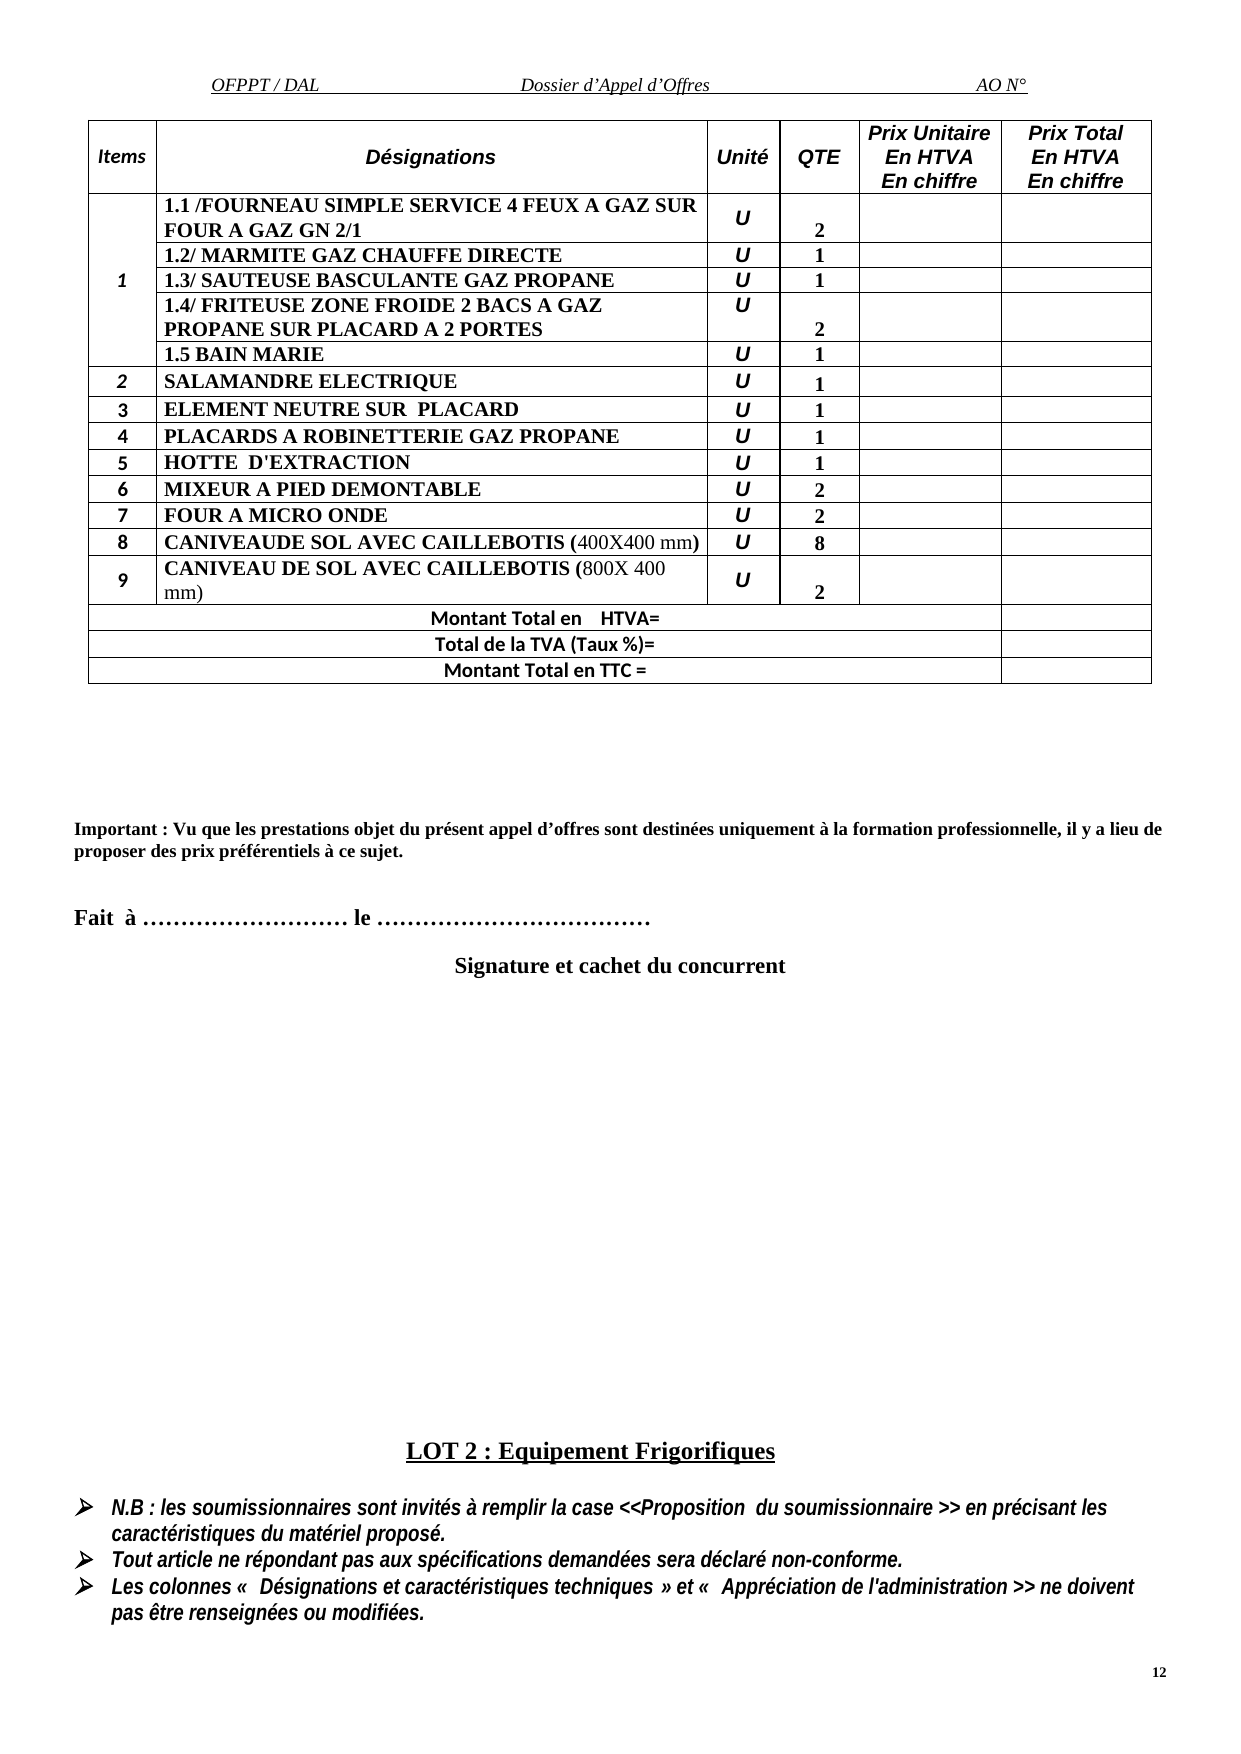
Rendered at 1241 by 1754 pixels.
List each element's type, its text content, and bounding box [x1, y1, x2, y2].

table_cell U [708, 268, 779, 292]
table_cell PLACARDS A ROBINETTERIE GAZ PROPANE [157, 423, 707, 449]
table_cell 1.5 BAIN MARIE [157, 342, 707, 366]
table_cell 2 [781, 503, 859, 528]
table_cell 2 [781, 476, 859, 502]
table_cell [860, 476, 1001, 502]
table_cell [1002, 268, 1151, 292]
table_cell 4 [89, 423, 156, 449]
table_cell U [708, 503, 779, 528]
table_cell U [708, 194, 779, 242]
table_cell U [708, 529, 779, 554]
table_cell 7 [89, 503, 156, 528]
table_cell 8 [89, 529, 156, 554]
table_cell [1002, 293, 1151, 341]
table_cell 1 [781, 423, 859, 449]
table_cell 2 [781, 293, 859, 341]
table_cell HOTTE D'EXTRACTION [157, 450, 707, 475]
table_cell [1002, 450, 1151, 475]
text Important : Vu que les prestations objet du présent appel d’offres sont destinées uniquement à la formation professionnelle, il y a lieu de proposer des prix préférentiels à ce sujet. [74, 818, 1166, 861]
table_cell 9 [89, 556, 156, 604]
table_cell CANIVEAUDE SOL AVEC CAILLEBOTIS (400X400 mm) [157, 529, 707, 554]
table_cell 5 [89, 450, 156, 475]
table_cell U [708, 367, 779, 396]
table_cell SALAMANDRE ELECTRIQUE [157, 367, 707, 396]
table_cell [860, 450, 1001, 475]
table_cell U [708, 476, 779, 502]
table_cell 1 [89, 194, 156, 366]
table_header Prix Unitaire En HTVA En chiffre [860, 121, 1001, 192]
table_header QTE [781, 121, 859, 192]
table_cell [860, 268, 1001, 292]
table_cell [860, 503, 1001, 528]
list N.B : les soumissionnaires sont invités à remplir la case <<Proposition du soumissionnaire >> en précisant les caractéristiques du matériel proposé. [74, 1494, 1166, 1546]
table_cell Montant Total en TTC = [89, 658, 1001, 683]
table_cell [860, 397, 1001, 422]
table_cell [1002, 397, 1151, 422]
table_cell 2 [781, 194, 859, 242]
table_cell [860, 243, 1001, 267]
text Fait à ……………………… le ……………………………… [74, 904, 1166, 931]
table_cell [860, 367, 1001, 396]
table_cell [1002, 342, 1151, 366]
table_cell 1 [781, 342, 859, 366]
table_cell 1 [781, 367, 859, 396]
table_cell [860, 556, 1001, 604]
table_cell [1002, 194, 1151, 242]
table_cell [860, 194, 1001, 242]
text LOT 2 : Equipement Frigorifiques [15, 1436, 1166, 1465]
table_cell Montant Total en HTVA= [89, 605, 1001, 630]
table_cell 2 [89, 367, 156, 396]
table_cell [1002, 658, 1151, 683]
table_cell 1.1 /FOURNEAU SIMPLE SERVICE 4 FEUX A GAZ SUR FOUR A GAZ GN 2/1 [157, 194, 707, 242]
table_header Unité [708, 121, 779, 192]
table_cell [860, 423, 1001, 449]
table_cell 8 [781, 529, 859, 554]
list Les colonnes « Désignations et caractéristiques techniques » et « Appréciation de l'administration >> ne doivent pas être renseignées ou modifiées. [74, 1573, 1166, 1626]
table_cell 1.2/ MARMITE GAZ CHAUFFE DIRECTE [157, 243, 707, 267]
table_cell ELEMENT NEUTRE SUR PLACARD [157, 397, 707, 422]
table_cell U [708, 397, 779, 422]
table_cell [860, 342, 1001, 366]
table_cell U [708, 450, 779, 475]
table_cell 1 [781, 268, 859, 292]
table_cell [1002, 243, 1151, 267]
table_header Désignations [157, 121, 707, 192]
table_cell [860, 529, 1001, 554]
table_cell 6 [89, 476, 156, 502]
table_cell 1 [781, 243, 859, 267]
table_cell [1002, 529, 1151, 554]
table_cell U [708, 556, 779, 604]
table_cell [1002, 503, 1151, 528]
text Signature et cachet du concurrent [74, 952, 1166, 978]
table_header Prix Total En HTVA En chiffre [1002, 121, 1151, 192]
table_cell [860, 293, 1001, 341]
table_cell CANIVEAU DE SOL AVEC CAILLEBOTIS (800X 400 mm) [157, 556, 707, 604]
table_header Items [89, 121, 156, 192]
table_cell U [708, 342, 779, 366]
table_cell [1002, 556, 1151, 604]
table_cell 1 [781, 450, 859, 475]
table_cell 1.3/ SAUTEUSE BASCULANTE GAZ PROPANE [157, 268, 707, 292]
table_cell FOUR A MICRO ONDE [157, 503, 707, 528]
table_cell 1.4/ FRITEUSE ZONE FROIDE 2 BACS A GAZ PROPANE SUR PLACARD A 2 PORTES [157, 293, 707, 341]
table_cell [1002, 631, 1151, 657]
table_cell [1002, 605, 1151, 630]
table_cell [1002, 476, 1151, 502]
table_cell 2 [781, 556, 859, 604]
table_cell MIXEUR A PIED DEMONTABLE [157, 476, 707, 502]
table_cell Total de la TVA (Taux %)= [89, 631, 1001, 657]
list Tout article ne répondant pas aux spécifications demandées sera déclaré non-conforme. [74, 1546, 1166, 1573]
table_cell U [708, 293, 779, 341]
table_cell 3 [89, 397, 156, 422]
table_cell [1002, 423, 1151, 449]
table_cell U [708, 423, 779, 449]
table_cell 1 [781, 397, 859, 422]
table_cell [1002, 367, 1151, 396]
table_cell U [708, 243, 779, 267]
